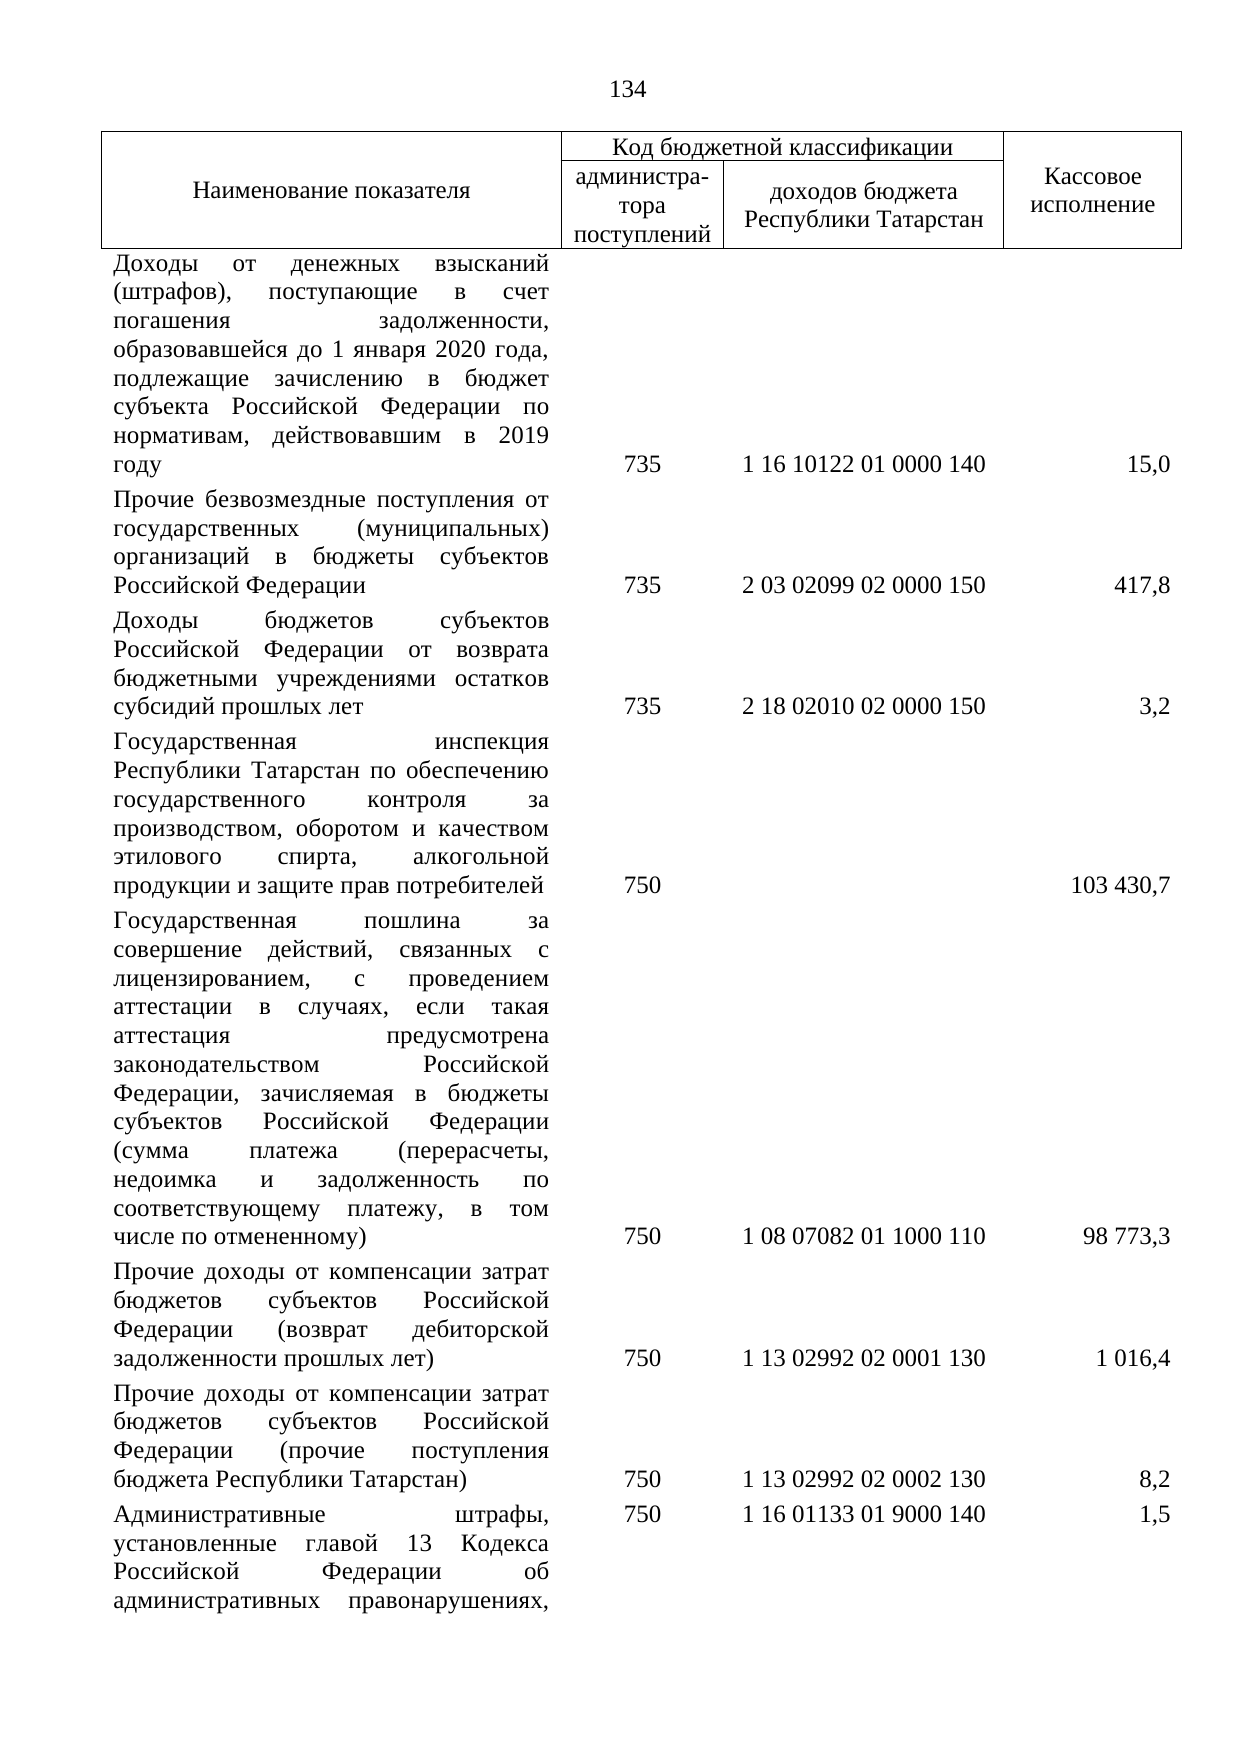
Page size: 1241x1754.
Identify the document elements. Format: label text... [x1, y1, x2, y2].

table_cell администра-тора поступлений [562, 161, 723, 248]
table_header Код бюджетной классификации [562, 132, 1003, 160]
table_cell доходов бюджета Республики Татарстан [724, 161, 1003, 248]
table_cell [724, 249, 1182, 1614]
table_header Кассовое исполнение [1004, 132, 1181, 248]
table_header Наименование показателя [102, 132, 561, 248]
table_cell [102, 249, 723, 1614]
